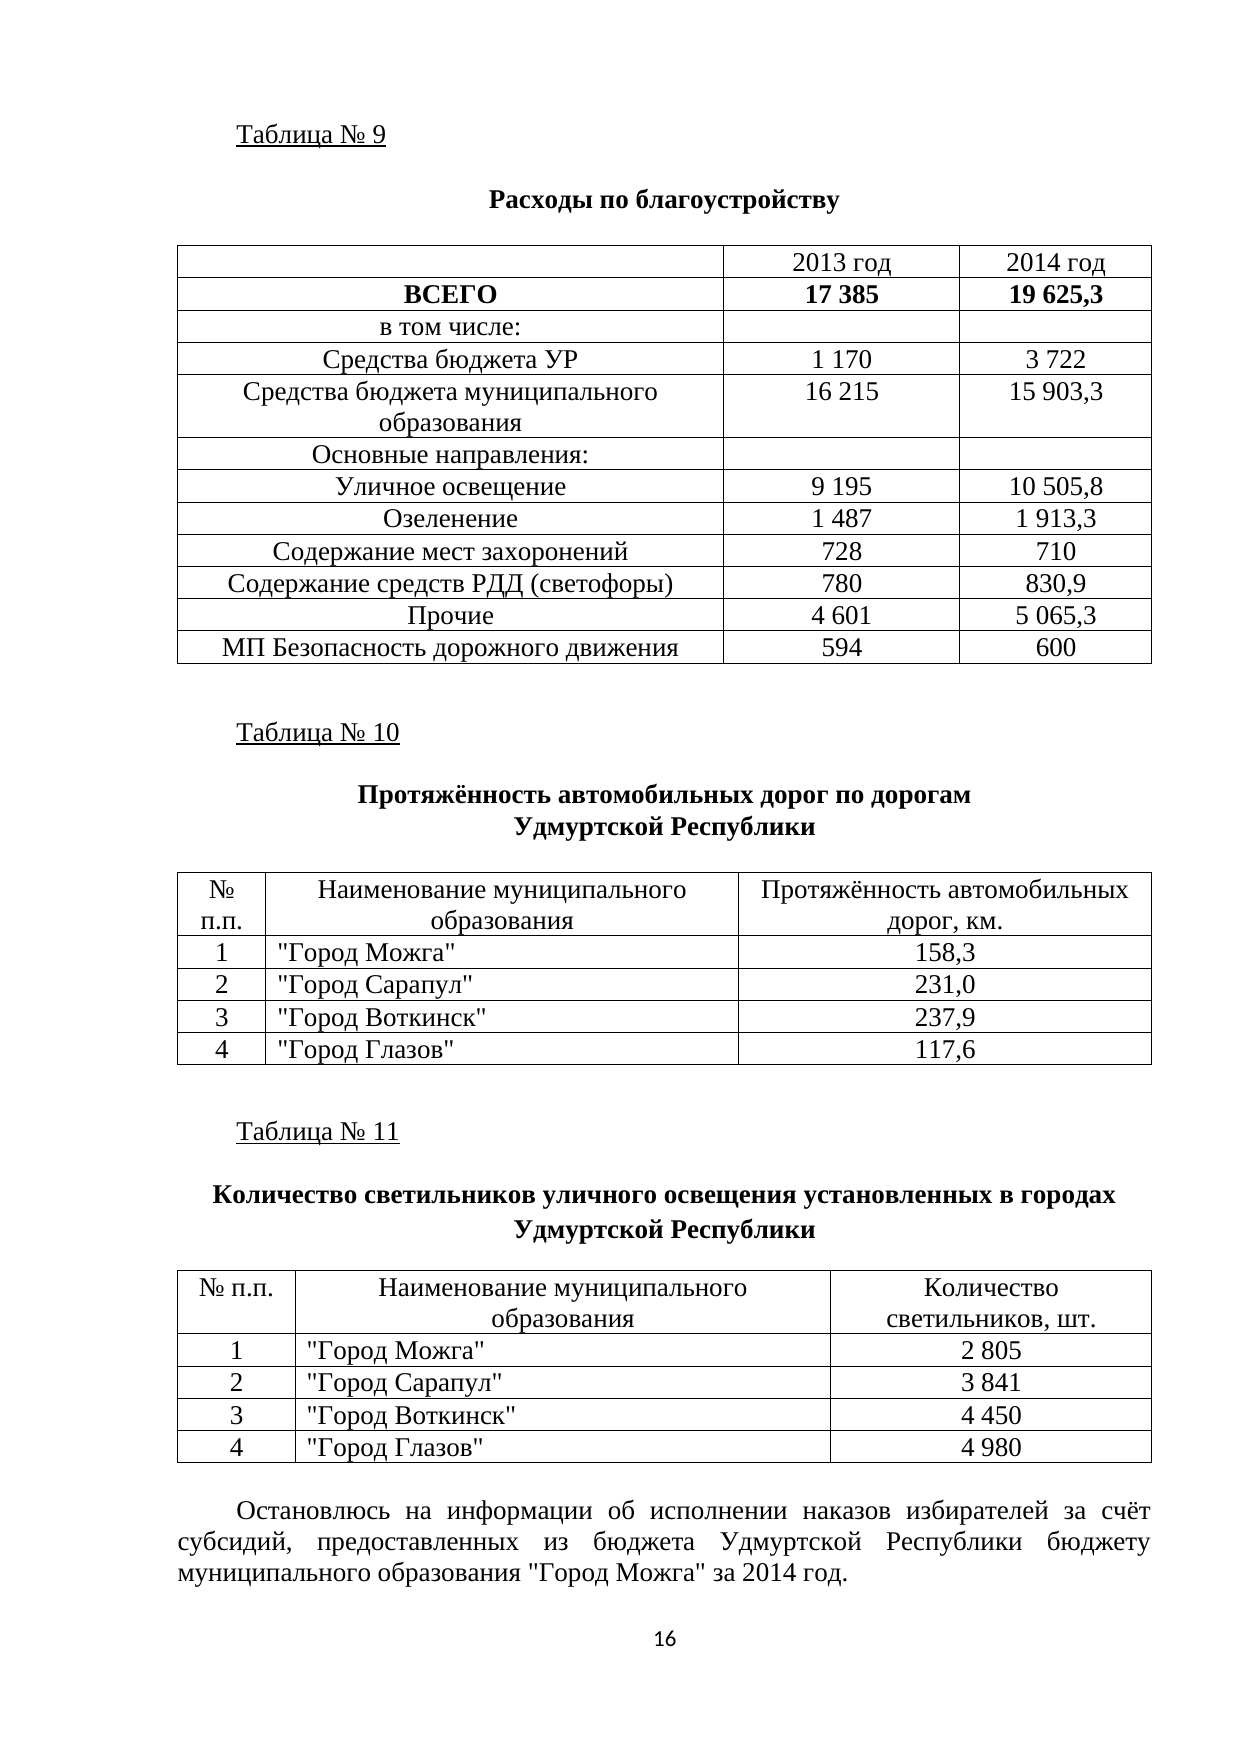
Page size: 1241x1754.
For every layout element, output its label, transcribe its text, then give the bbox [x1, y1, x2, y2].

table_cell 780 [724, 567, 959, 598]
table_cell 158,3 [739, 936, 1151, 967]
table_header № п.п. [178, 1271, 295, 1333]
text Остановлюсь на информации об исполнении наказов избирателей за счёт субсидий, предоставленных из бюджета Удмуртской Республики бюджету муниципального образования "Город Можга" за 2014 год. [177, 1494, 1152, 1588]
table_cell МП Безопасность дорожного движения [178, 631, 723, 662]
table_cell 15 903,3 [960, 375, 1151, 437]
table_cell 2 805 [831, 1334, 1151, 1366]
table_cell Уличное освещение [178, 470, 723, 502]
table_cell 231,0 [739, 969, 1151, 1000]
table_cell 9 195 [724, 470, 959, 502]
table_header Протяжённость автомобильных дорог, км. [739, 873, 1151, 935]
table_header [178, 246, 723, 277]
table_cell 2 [178, 969, 265, 1000]
table_header Количество светильников, шт. [831, 1271, 1151, 1333]
table_cell 4 [178, 1431, 295, 1462]
table_cell "Город Глазов" [266, 1033, 738, 1064]
table_cell 4 [178, 1033, 265, 1064]
table_cell 3 [178, 1399, 295, 1430]
table_header 2014 год [960, 246, 1151, 277]
text Расходы по благоустройству [177, 183, 1152, 214]
table_cell 4 450 [831, 1399, 1151, 1430]
table_cell Основные направления: [178, 438, 723, 469]
table_cell 728 [724, 535, 959, 566]
table_cell Озеленение [178, 503, 723, 534]
table_cell 5 065,3 [960, 599, 1151, 630]
table_cell "Город Можга" [266, 936, 738, 967]
table_cell "Город Глазов" [296, 1431, 830, 1462]
table_cell 600 [960, 631, 1151, 662]
table_cell 1 913,3 [960, 503, 1151, 534]
table_cell [724, 311, 959, 342]
table_cell "Город Воткинск" [266, 1001, 738, 1032]
table_cell "Город Можга" [296, 1334, 830, 1366]
table_cell 1 170 [724, 343, 959, 374]
table_cell ВСЕГО [178, 278, 723, 309]
table_cell 2 [178, 1367, 295, 1398]
text Таблица № 11 [177, 1115, 1152, 1147]
table_cell в том числе: [178, 311, 723, 342]
table_cell 16 215 [724, 375, 959, 437]
table_cell [960, 311, 1151, 342]
table_cell 1 487 [724, 503, 959, 534]
table_cell 237,9 [739, 1001, 1151, 1032]
table_cell 10 505,8 [960, 470, 1151, 502]
table_cell 4 980 [831, 1431, 1151, 1462]
table_cell 1 [178, 1334, 295, 1366]
text Протяжённость автомобильных дорог по дорогам [177, 778, 1152, 810]
table_cell 1 [178, 936, 265, 967]
table_cell "Город Воткинск" [296, 1399, 830, 1430]
table_cell 594 [724, 631, 959, 662]
table_cell Содержание мест захоронений [178, 535, 723, 566]
table_cell 830,9 [960, 567, 1151, 598]
table_cell [960, 438, 1151, 469]
table_cell "Город Сарапул" [266, 969, 738, 1000]
table_cell 3 722 [960, 343, 1151, 374]
table_cell 3 841 [831, 1367, 1151, 1398]
table_cell Прочие [178, 599, 723, 630]
table_cell "Город Сарапул" [296, 1367, 830, 1398]
table_cell 4 601 [724, 599, 959, 630]
table_cell 710 [960, 535, 1151, 566]
table_cell [724, 438, 959, 469]
table_cell Средства бюджета УР [178, 343, 723, 374]
text Удмуртской Республики [177, 810, 1152, 841]
text Таблица № 10 [177, 716, 1152, 747]
table_header № п.п. [178, 873, 265, 935]
table_cell Средства бюджета муниципального образования [178, 375, 723, 437]
table_header Наименование муниципального образования [296, 1271, 830, 1333]
table_header 2013 год [724, 246, 959, 277]
table_cell 3 [178, 1001, 265, 1032]
text Таблица № 9 [177, 118, 1152, 149]
table_cell 19 625,3 [960, 278, 1151, 309]
text Количество светильников уличного освещения установленных в городах Удмуртской Республики [177, 1178, 1152, 1244]
table_cell Содержание средств РДД (светофоры) [178, 567, 723, 598]
table_cell 17 385 [724, 278, 959, 309]
table_cell 117,6 [739, 1033, 1151, 1064]
table_header Наименование муниципального образования [266, 873, 738, 935]
